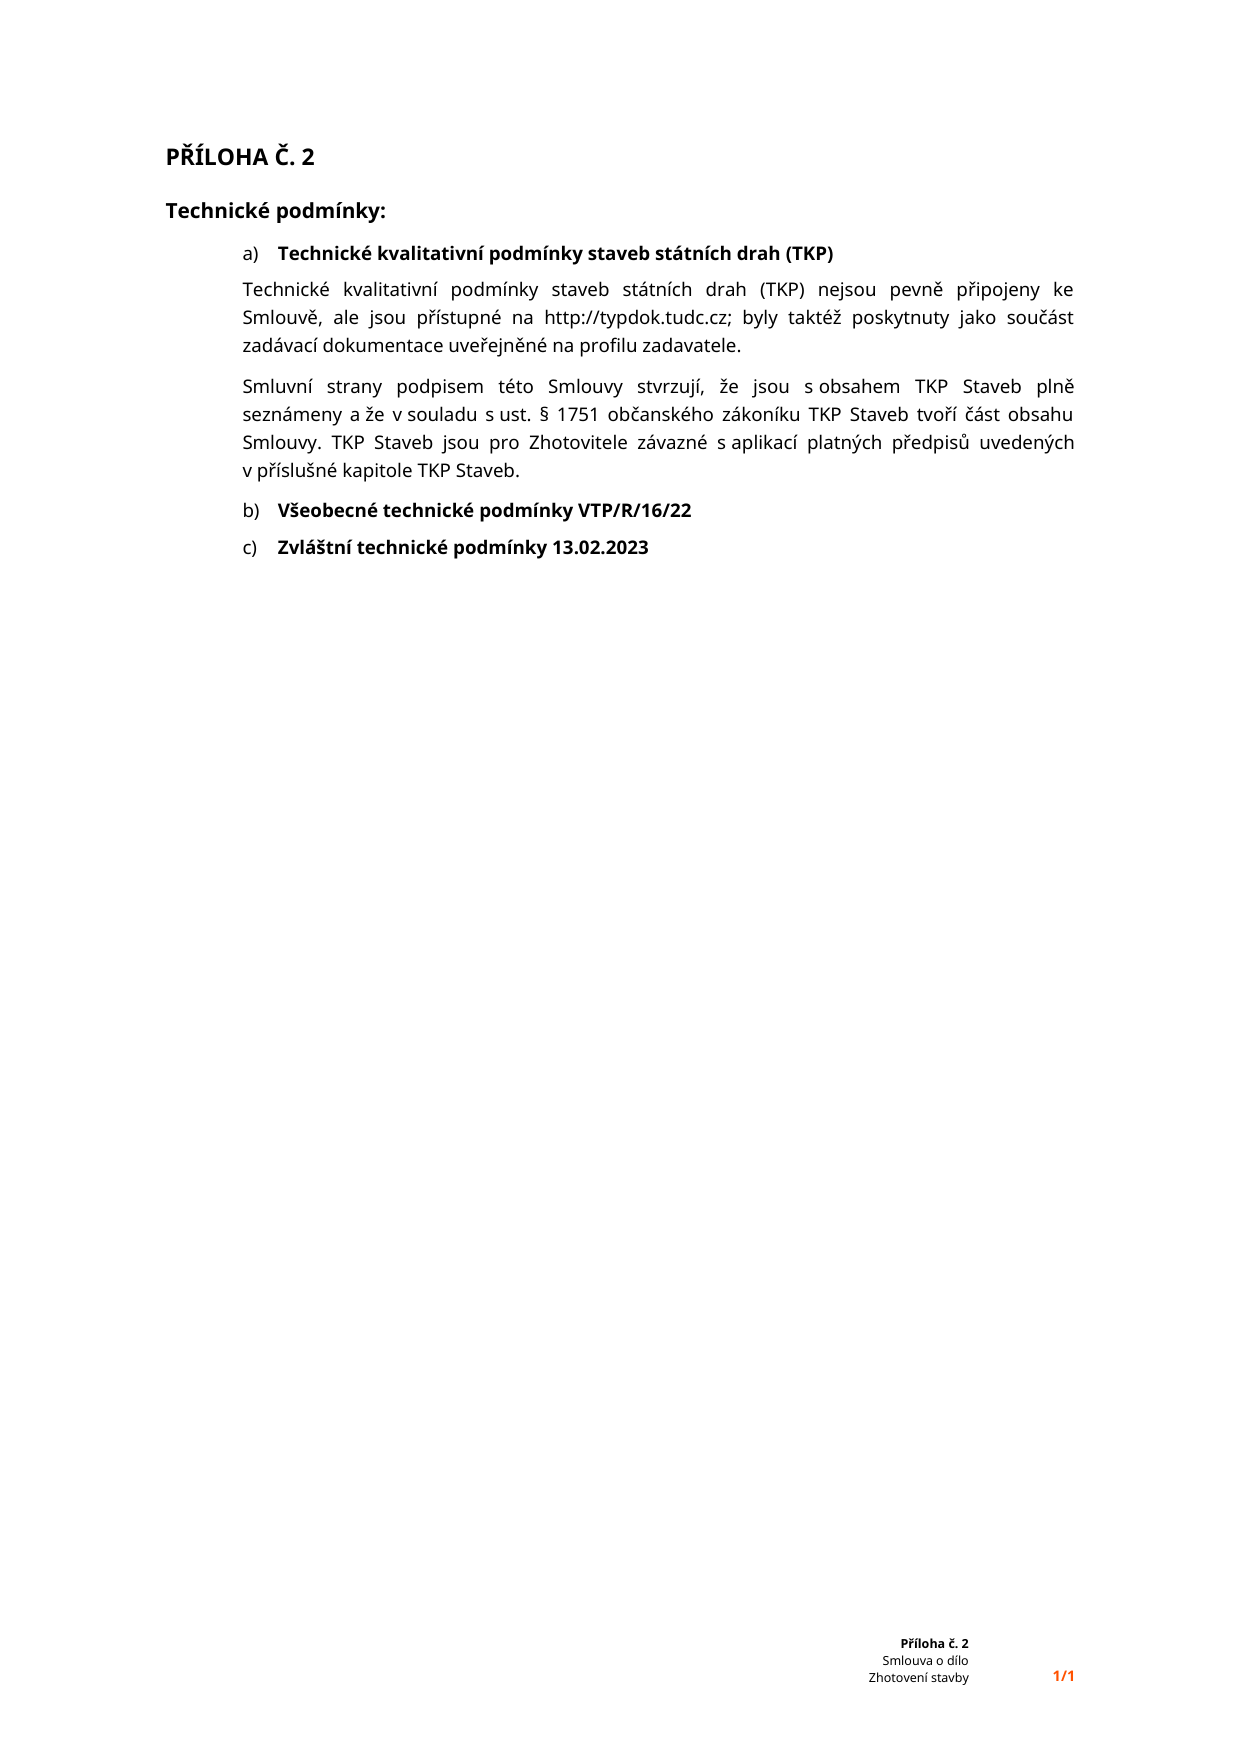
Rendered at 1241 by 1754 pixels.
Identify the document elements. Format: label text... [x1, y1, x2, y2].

text Zvláštní technické podmínky 13.02.2023 [242, 534, 1075, 560]
text Příloha č. 2 [165, 141, 1075, 173]
text Technické kvalitativní podmínky staveb státních drah (TKP) nejsou pevně připojeny ke Smlouvě, ale jsou přístupné na http://typdok.tudc.cz; byly taktéž poskytnuty jako součást zadávací dokumentace uveřejněné na profilu zadavatele. [242, 277, 1075, 358]
list Technické kvalitativní podmínky staveb státních drah (TKP) [242, 240, 1075, 266]
text Technické podmínky: [165, 197, 1075, 225]
text Smluvní strany podpisem této Smlouvy stvrzují, že jsou s obsahem TKP Staveb plně seznámeny a že v souladu s ust. § 1751 občanského zákoníku TKP Staveb tvoří část obsahu Smlouvy. TKP Staveb jsou pro Zhotovitele závazné s aplikací platných předpisů uvedených v příslušné kapitole TKP Staveb. [242, 373, 1075, 483]
text Všeobecné technické podmínky VTP/R/16/22 [242, 498, 1075, 523]
